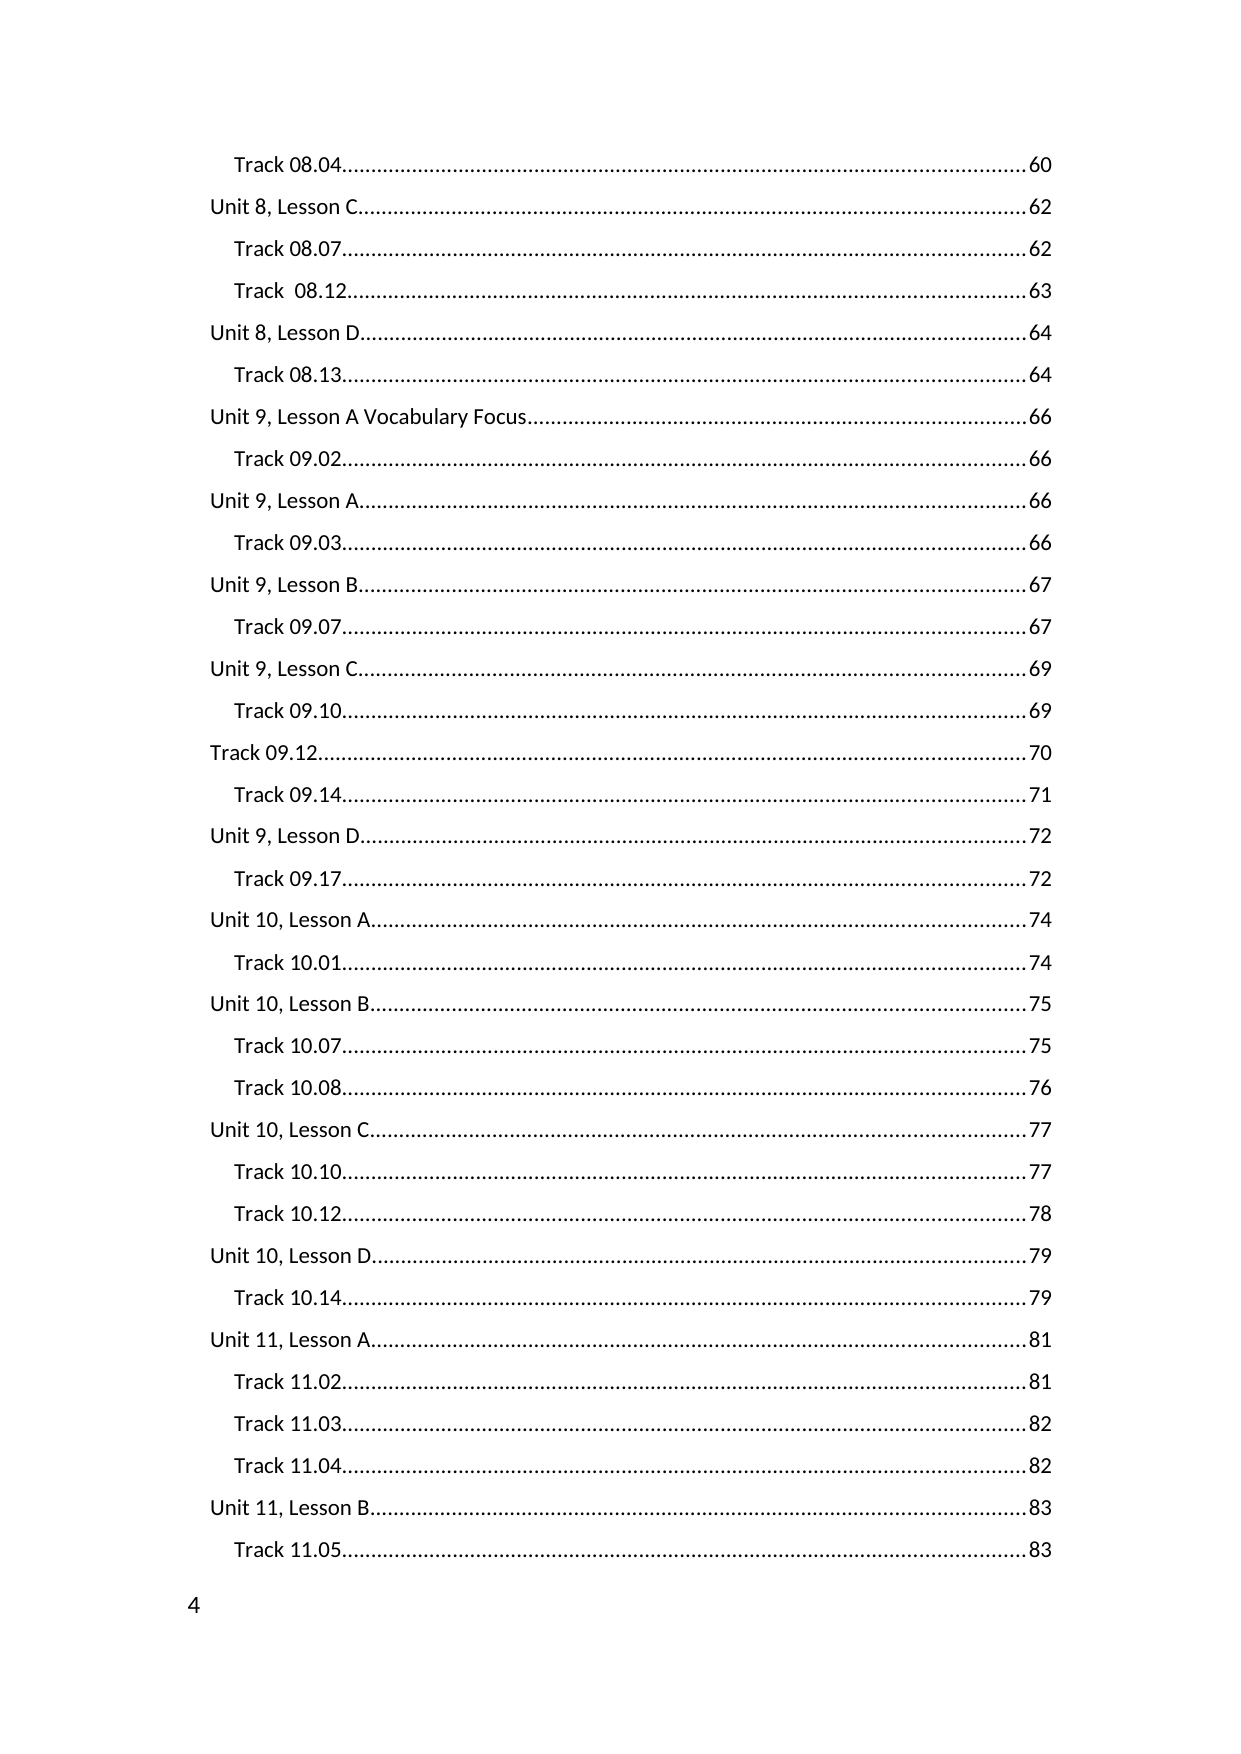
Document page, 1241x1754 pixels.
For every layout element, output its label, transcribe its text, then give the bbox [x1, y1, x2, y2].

text Unit 9, Lesson C 69 [210, 654, 1053, 682]
text Track 09.07 67 [234, 612, 1053, 640]
text Track 10.10 77 [234, 1157, 1053, 1186]
text Track 09.02 66 [234, 444, 1053, 472]
text Track 10.14 79 [234, 1283, 1053, 1311]
text Track 09.03 66 [234, 528, 1053, 556]
text Track 10.12 78 [234, 1199, 1053, 1227]
text Unit 10, Lesson B 75 [210, 989, 1053, 1018]
text Unit 10, Lesson D 79 [210, 1241, 1053, 1269]
text Track 09.10 69 [234, 696, 1053, 724]
text Unit 9, Lesson A 66 [210, 486, 1053, 514]
text Unit 9, Lesson D 72 [210, 822, 1053, 850]
text Unit 10, Lesson C 77 [210, 1116, 1053, 1143]
text Track 09.12 70 [210, 738, 1053, 766]
text Unit 8, Lesson D 64 [210, 318, 1053, 346]
text Track 11.03 82 [234, 1409, 1053, 1437]
text Track 11.04 82 [234, 1451, 1053, 1479]
text Track 08.04 60 [234, 150, 1053, 178]
text Unit 8, Lesson C 62 [210, 192, 1053, 220]
text Track 09.14 71 [234, 780, 1053, 808]
text Track 11.02 81 [234, 1367, 1053, 1395]
text Track 08.13 64 [234, 360, 1053, 388]
text Track 10.01 74 [234, 948, 1053, 976]
text Track 08.07 62 [234, 234, 1053, 262]
text Track 10.07 75 [234, 1032, 1053, 1059]
text Unit 10, Lesson A 74 [210, 906, 1053, 934]
text Track 08.12 63 [234, 276, 1053, 304]
text Track 11.05 83 [234, 1535, 1053, 1563]
text Track 10.08 76 [234, 1073, 1053, 1102]
text Unit 11, Lesson B 83 [210, 1493, 1053, 1521]
text Unit 9, Lesson B 67 [210, 570, 1053, 598]
text Unit 11, Lesson A 81 [210, 1325, 1053, 1353]
text Track 09.17 72 [234, 864, 1053, 892]
text Unit 9, Lesson A Vocabulary Focus 66 [210, 402, 1053, 430]
